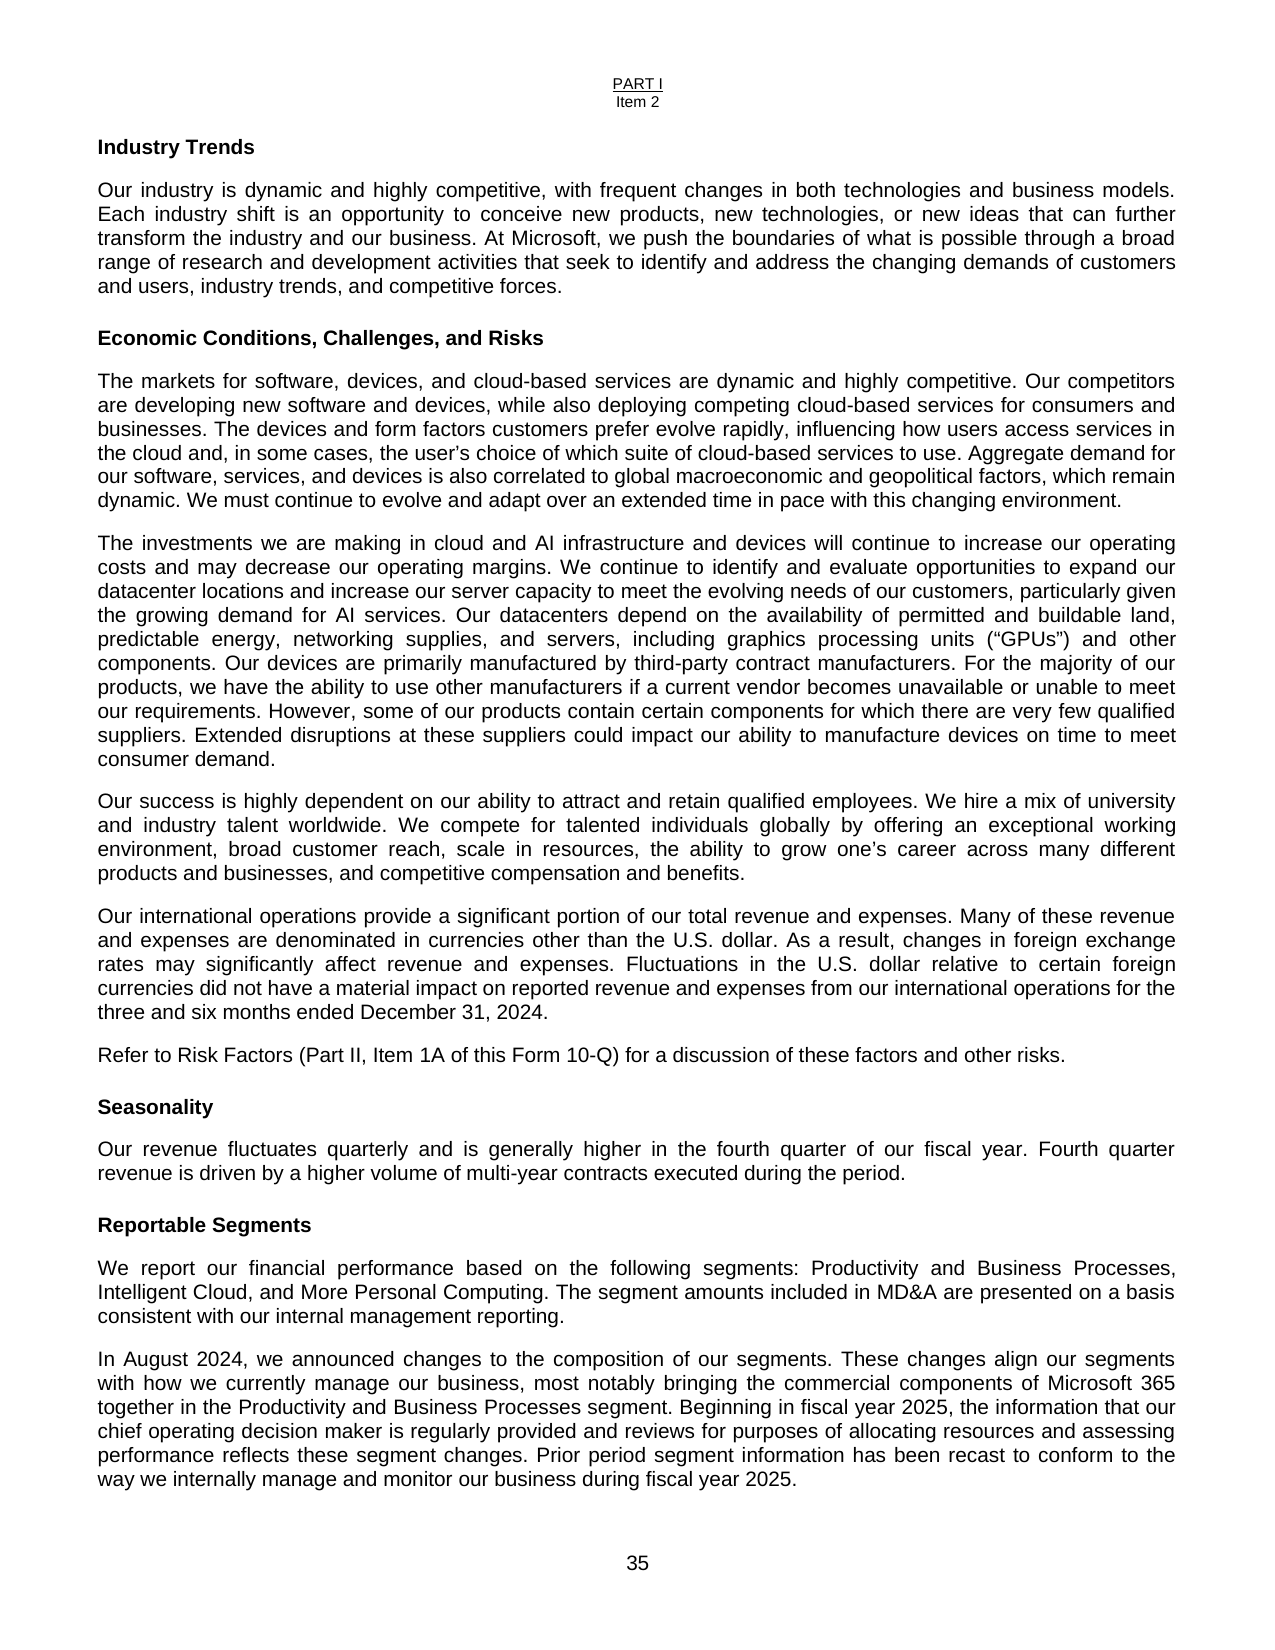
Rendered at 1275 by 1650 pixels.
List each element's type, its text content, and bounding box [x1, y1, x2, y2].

text The investments we are making in cloud and AI infrastructure and devices will continue to increase our operating costs and may decrease our operating margins. We continue to identify and evaluate opportunities to expand our datacenter locations and increase our server capacity to meet the evolving needs of our customers, particularly given the growing demand for AI services. Our datacenters depend on the availability of permitted and buildable land, predictable energy, networking supplies, and servers, including graphics processing units (“GPUs”) and other components. Our devices are primarily manufactured by third-party contract manufacturers. For the majority of our products, we have the ability to use other manufacturers if a current vendor becomes unavailable or unable to meet our requirements. However, some of our products contain certain components for which there are very few qualified suppliers. Extended disruptions at these suppliers could impact our ability to manufacture devices on time to meet consumer demand. [97, 531, 1177, 771]
text Seasonality [97, 1094, 1177, 1118]
text Our revenue fluctuates quarterly and is generally higher in the fourth quarter of our fiscal year. Fourth quarter revenue is driven by a higher volume of multi-year contracts executed during the period. [97, 1137, 1177, 1185]
text Industry Trends [97, 135, 1177, 159]
text We report our financial performance based on the following segments: Productivity and Business Processes, Intelligent Cloud, and More Personal Computing. The segment amounts included in MD&A are presented on a basis consistent with our internal management reporting. [97, 1256, 1177, 1328]
text Reportable Segments [97, 1213, 1177, 1237]
text Our international operations provide a significant portion of our total revenue and expenses. Many of these revenue and expenses are denominated in currencies other than the U.S. dollar. As a result, changes in foreign exchange rates may significantly affect revenue and expenses. Fluctuations in the U.S. dollar relative to certain foreign currencies did not have a material impact on reported revenue and expenses from our international operations for the three and six months ended December 31, 2024. [97, 904, 1177, 1024]
text Economic Conditions, Challenges, and Risks [97, 326, 1177, 350]
text The markets for software, devices, and cloud-based services are dynamic and highly competitive. Our competitors are developing new software and devices, while also deploying competing cloud-based services for consumers and businesses. The devices and form factors customers prefer evolve rapidly, influencing how users access services in the cloud and, in some cases, the user’s choice of which suite of cloud-based services to use. Aggregate demand for our software, services, and devices is also correlated to global macroeconomic and geopolitical factors, which remain dynamic. We must continue to evolve and adapt over an extended time in pace with this changing environment. [97, 368, 1177, 512]
text Refer to Risk Factors (Part II, Item 1A of this Form 10-Q) for a discussion of these factors and other risks. [97, 1042, 1177, 1066]
text Our industry is dynamic and highly competitive, with frequent changes in both technologies and business models. Each industry shift is an opportunity to conceive new products, new technologies, or new ideas that can further transform the industry and our business. At Microsoft, we push the boundaries of what is possible through a broad range of research and development activities that seek to identify and address the changing demands of customers and users, industry trends, and competitive forces. [97, 178, 1177, 298]
text Our success is highly dependent on our ability to attract and retain qualified employees. We hire a mix of university and industry talent worldwide. We compete for talented individuals globally by offering an exceptional working environment, broad customer reach, scale in resources, the ability to grow one’s career across many different products and businesses, and competitive compensation and benefits. [97, 789, 1177, 885]
text In August 2024, we announced changes to the composition of our segments. These changes align our segments with how we currently manage our business, most notably bringing the commercial components of Microsoft 365 together in the Productivity and Business Processes segment. Beginning in fiscal year 2025, the information that our chief operating decision maker is regularly provided and reviews for purposes of allocating resources and assessing performance reflects these segment changes. Prior period segment information has been recast to conform to the way we internally manage and monitor our business during fiscal year 2025. [97, 1347, 1177, 1490]
